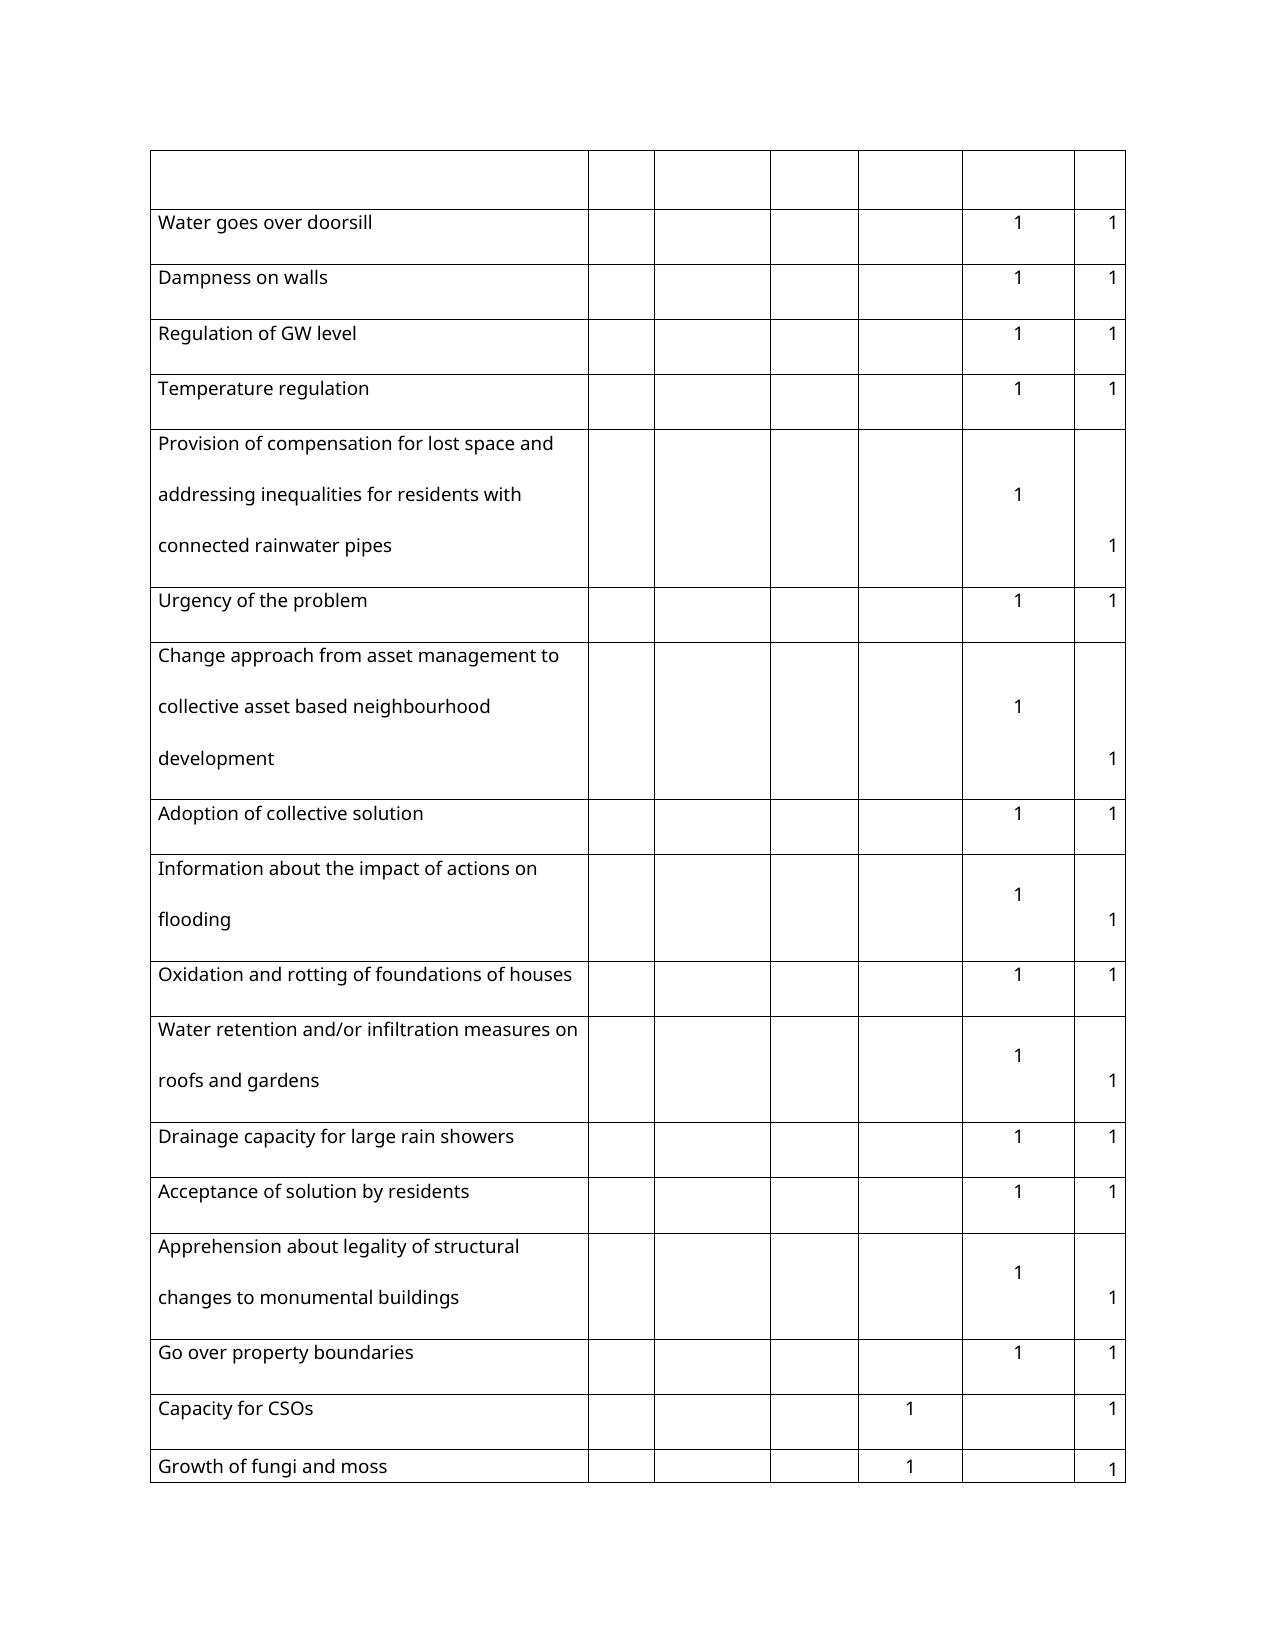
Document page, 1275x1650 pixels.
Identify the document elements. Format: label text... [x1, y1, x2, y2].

table_cell [589, 265, 654, 319]
table_cell [859, 210, 962, 264]
table_cell Go over property boundaries [151, 1340, 588, 1394]
table_cell [655, 1178, 770, 1232]
table_cell [655, 855, 770, 961]
table_cell [589, 855, 654, 961]
table_cell [589, 430, 654, 587]
table_cell [589, 151, 654, 208]
table_cell 1 [1075, 1450, 1125, 1482]
table_cell [589, 375, 654, 429]
table_cell [655, 1123, 770, 1177]
table_cell [859, 1234, 962, 1339]
table_cell Water retention and/or infiltration measures on roofs and gardens [151, 1017, 588, 1122]
table_cell [655, 1234, 770, 1339]
table_cell [859, 375, 962, 429]
table_cell [655, 210, 770, 264]
table_cell 1 [963, 962, 1074, 1016]
table_cell [771, 855, 858, 961]
table_cell [771, 962, 858, 1016]
table_cell [655, 1017, 770, 1122]
table_cell Drainage capacity for large rain showers [151, 1123, 588, 1177]
table_cell 1 [1075, 962, 1125, 1016]
table_cell 1 [1075, 855, 1125, 961]
table_cell [589, 1017, 654, 1122]
table_cell [771, 210, 858, 264]
table_cell [771, 800, 858, 854]
table_cell 1 [1075, 1395, 1125, 1449]
table_cell [859, 320, 962, 374]
table_cell [771, 151, 858, 208]
table_cell Oxidation and rotting of foundations of houses [151, 962, 588, 1016]
table_cell 1 [1075, 1017, 1125, 1122]
table_cell [963, 1450, 1074, 1482]
table_cell Apprehension about legality of structural changes to monumental buildings [151, 1234, 588, 1339]
table_cell 1 [1075, 800, 1125, 854]
table_cell Urgency of the problem [151, 588, 588, 642]
table_cell [771, 265, 858, 319]
table_cell Regulation of GW level [151, 320, 588, 374]
table_cell [589, 1395, 654, 1449]
table_cell Acceptance of solution by residents [151, 1178, 588, 1232]
table_cell 1 [963, 265, 1074, 319]
table_cell Temperature regulation [151, 375, 588, 429]
table_cell [589, 1340, 654, 1394]
table_cell [963, 1395, 1074, 1449]
table_cell Capacity for CSOs [151, 1395, 588, 1449]
table_cell 1 [859, 1395, 962, 1449]
table_cell 1 [1075, 430, 1125, 587]
table_cell Water goes over doorsill [151, 210, 588, 264]
table_cell [589, 962, 654, 1016]
table_cell [859, 800, 962, 854]
table_cell [655, 320, 770, 374]
table_cell [655, 375, 770, 429]
table_cell [859, 151, 962, 208]
table_cell 1 [963, 210, 1074, 264]
table_cell [655, 1450, 770, 1482]
table_cell [859, 855, 962, 961]
table_cell Dampness on walls [151, 265, 588, 319]
table_cell 1 [963, 1178, 1074, 1232]
table_cell 1 [963, 800, 1074, 854]
table_cell [771, 643, 858, 799]
table_cell 1 [1075, 320, 1125, 374]
table_cell 1 [1075, 151, 1125, 208]
table_cell 1 [963, 151, 1074, 208]
table_cell [771, 320, 858, 374]
table_cell 1 [1075, 265, 1125, 319]
table_cell 1 [963, 588, 1074, 642]
table_cell 1 [963, 320, 1074, 374]
table_cell [859, 643, 962, 799]
table_cell [589, 643, 654, 799]
table_cell [771, 588, 858, 642]
table_cell [655, 800, 770, 854]
table_cell Provision of compensation for lost space and addressing inequalities for residents with connected rainwater pipes [151, 430, 588, 587]
table_cell [655, 1340, 770, 1394]
table_cell Change approach from asset management to collective asset based neighbourhood development [151, 643, 588, 799]
table_cell 1 [963, 1123, 1074, 1177]
table_cell [589, 1234, 654, 1339]
table_cell [771, 1340, 858, 1394]
table_cell 1 [1075, 210, 1125, 264]
table_cell 1 [963, 1340, 1074, 1394]
table_cell [771, 1234, 858, 1339]
table_cell [771, 430, 858, 587]
table_cell [859, 962, 962, 1016]
table_cell [771, 375, 858, 429]
table_cell 1 [1075, 1234, 1125, 1339]
table_cell [655, 265, 770, 319]
table_cell 1 [963, 643, 1074, 799]
table_cell 1 [1075, 375, 1125, 429]
table_cell [655, 588, 770, 642]
table_cell 1 [963, 855, 1074, 961]
table_cell [655, 643, 770, 799]
table_cell [859, 1340, 962, 1394]
table_cell [589, 800, 654, 854]
table_cell 1 [963, 375, 1074, 429]
table_cell [771, 1017, 858, 1122]
table_cell [589, 1123, 654, 1177]
table_cell [771, 1450, 858, 1482]
table_cell [859, 1178, 962, 1232]
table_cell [151, 1450, 588, 1482]
table_cell [771, 1123, 858, 1177]
table_cell 1 [1075, 643, 1125, 799]
table_cell 1 [1075, 1178, 1125, 1232]
table_cell [589, 1450, 654, 1482]
table_cell 1 [963, 1017, 1074, 1122]
table_cell [589, 1178, 654, 1232]
table_cell [859, 430, 962, 587]
table_cell [771, 1395, 858, 1449]
table_cell 1 [1075, 1340, 1125, 1394]
table_cell 1 [1075, 588, 1125, 642]
table_cell 1 [1075, 1123, 1125, 1177]
table_cell [655, 1395, 770, 1449]
table_cell [859, 265, 962, 319]
table_cell [859, 588, 962, 642]
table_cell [151, 151, 588, 208]
table_cell [589, 210, 654, 264]
table_cell [655, 430, 770, 587]
table_cell Adoption of collective solution [151, 800, 588, 854]
table_cell [655, 151, 770, 208]
table_cell Information about the impact of actions on flooding [151, 855, 588, 961]
table_cell [589, 588, 654, 642]
table_cell [771, 1178, 858, 1232]
table_cell 1 [963, 1234, 1074, 1339]
table_cell 1 [859, 1450, 962, 1482]
table_cell [655, 962, 770, 1016]
table_cell 1 [963, 430, 1074, 587]
table_cell [859, 1123, 962, 1177]
table_cell [859, 1017, 962, 1122]
table_cell [589, 320, 654, 374]
